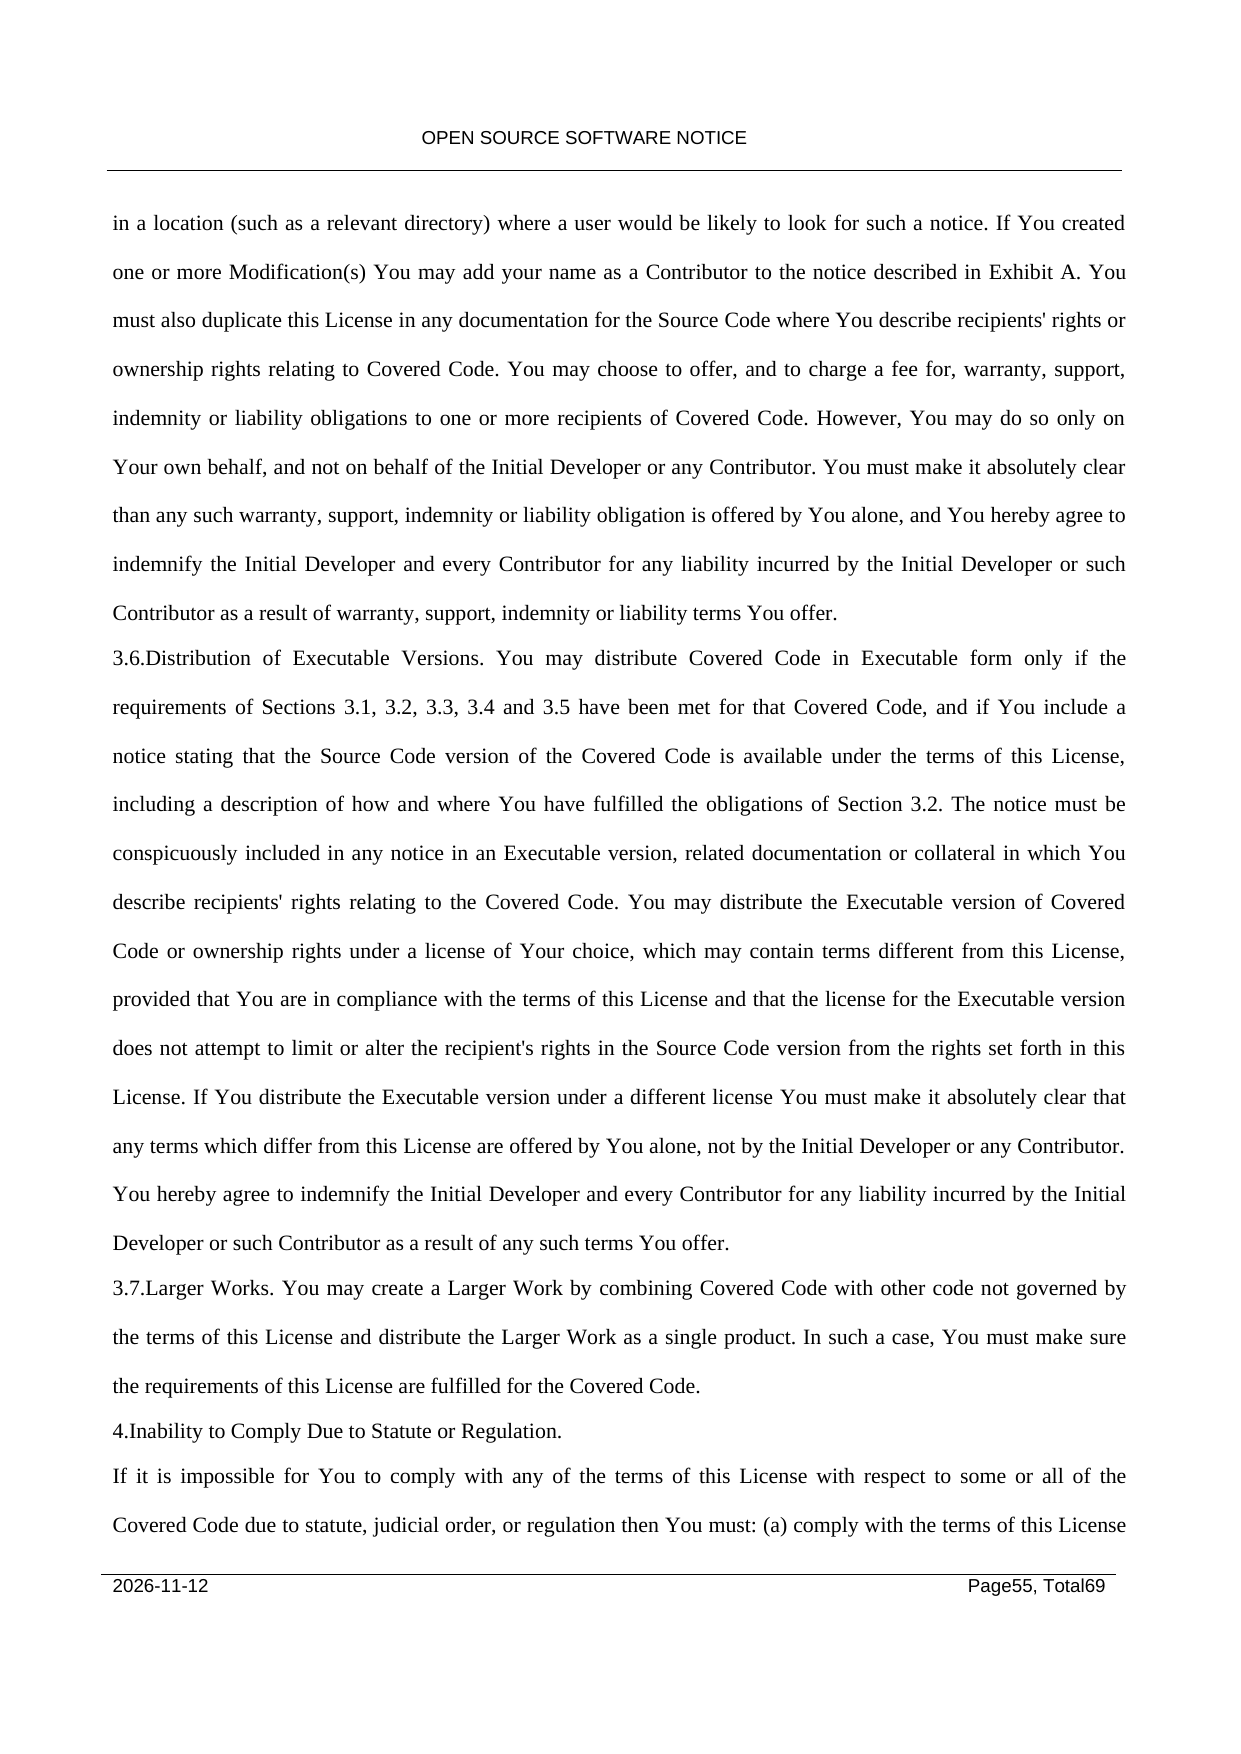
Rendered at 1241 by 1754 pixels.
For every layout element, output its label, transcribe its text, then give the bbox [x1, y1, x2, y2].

text 4.Inability to Comply Due to Statute or Regulation. [112, 1414, 1128, 1447]
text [112, 206, 1128, 629]
text 3.6.Distribution of Executable Versions. You may distribute Covered Code in Executable form only if the requirements of Sections 3.1, 3.2, 3.3, 3.4 and 3.5 have been met for that Covered Code, and if You include a notice stating that the Source Code version of the Covered Code is available under the terms of this License, including a description of how and where You have fulfilled the obligations of Section 3.2. The notice must be conspicuously included in any notice in an Executable version, related documentation or collateral in which You describe recipients' rights relating to the Covered Code. You may distribute the Executable version of Covered Code or ownership rights under a license of Your choice, which may contain terms different from this License, provided that You are in compliance with the terms of this License and that the license for the Executable version does not attempt to limit or alter the recipient's rights in the Source Code version from the rights set forth in this License. If You distribute the Executable version under a different license You must make it absolutely clear that any terms which differ from this License are offered by You alone, not by the Initial Developer or any Contributor. You hereby agree to indemnify the Initial Developer and every Contributor for any liability incurred by the Initial Developer or such Contributor as a result of any such terms You offer. [112, 641, 1128, 1259]
text 3.7.Larger Works. You may create a Larger Work by combining Covered Code with other code not governed by the terms of this License and distribute the Larger Work as a single product. In such a case, You must make sure the requirements of this License are fulfilled for the Covered Code. [112, 1272, 1128, 1402]
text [112, 1459, 1128, 1541]
